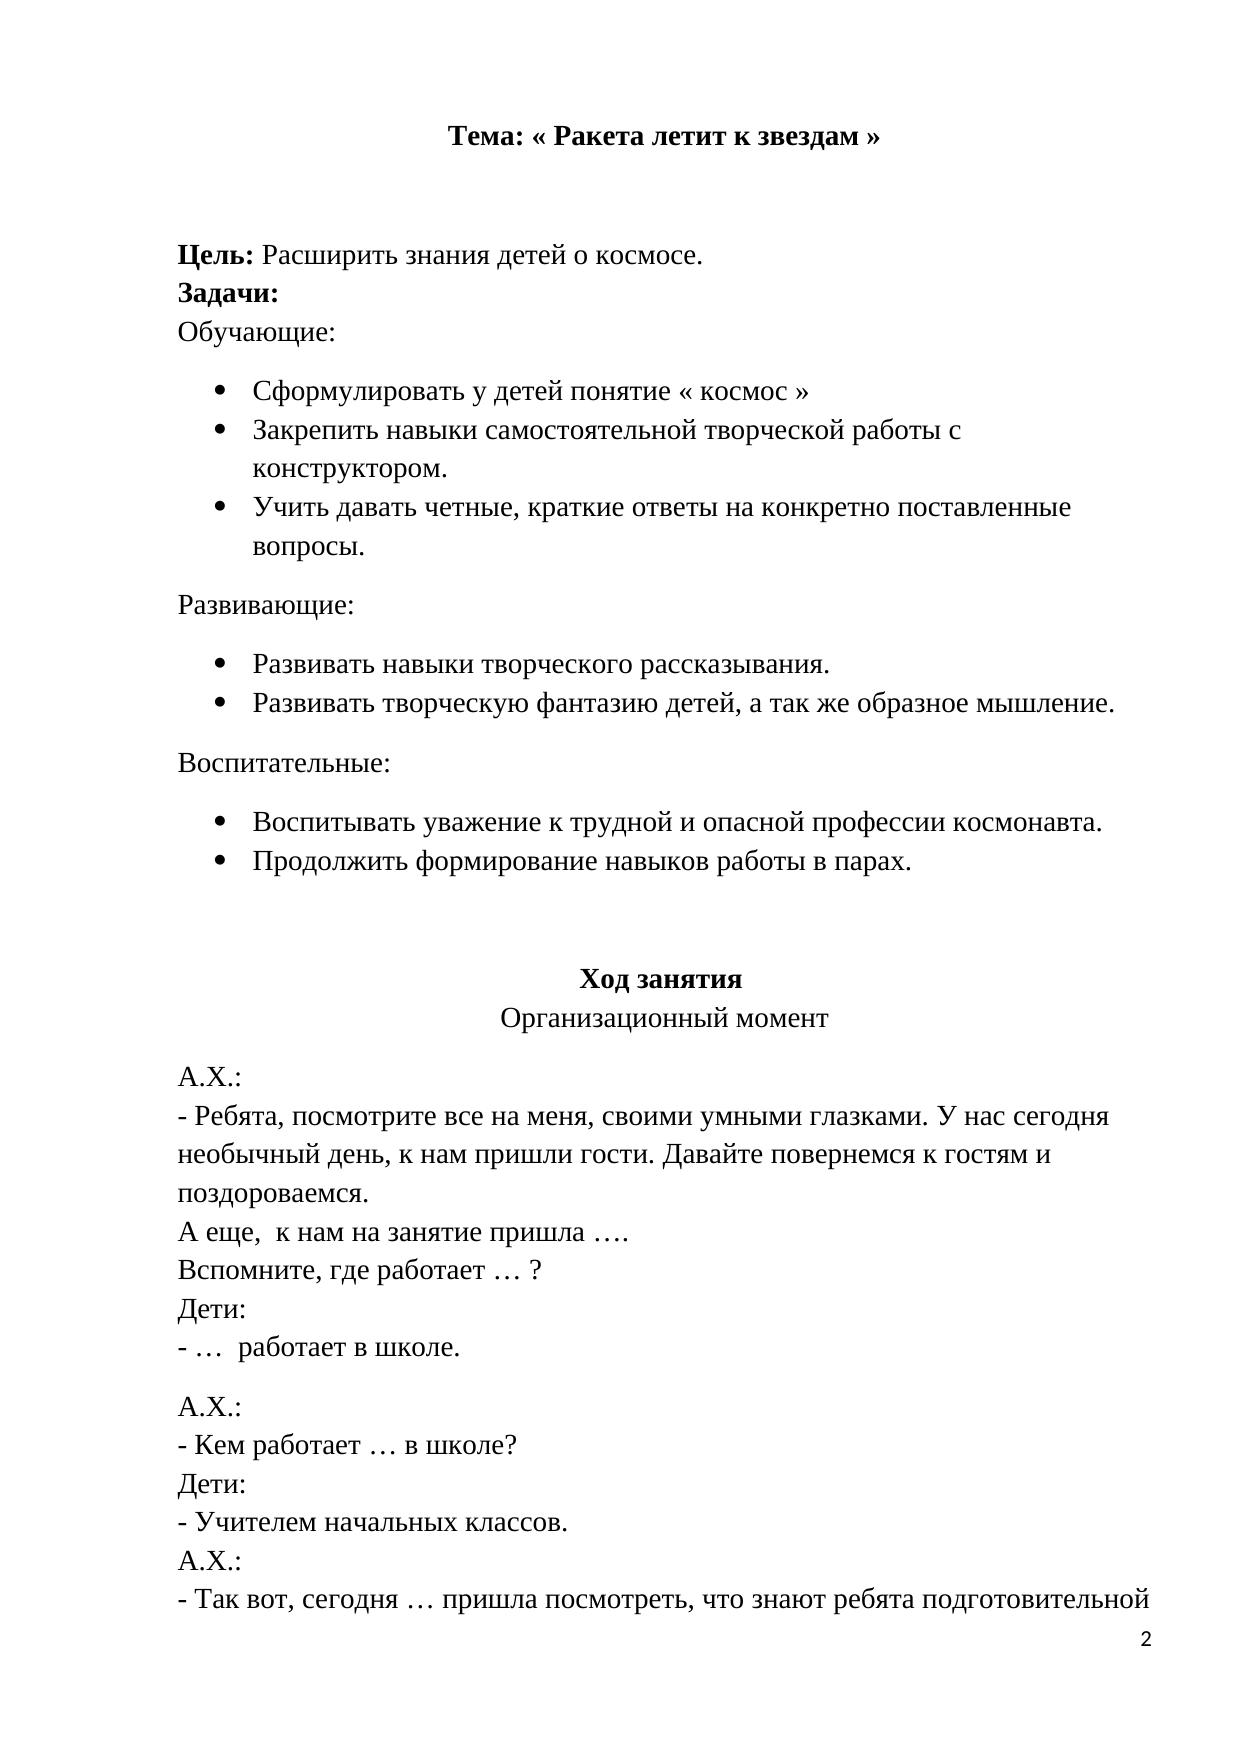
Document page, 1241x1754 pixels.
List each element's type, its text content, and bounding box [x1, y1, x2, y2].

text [177, 1389, 1152, 1615]
text Тема: « Ракета летит к звездам » [177, 118, 1152, 152]
text Цель: Расширить знания детей о космосе. Задачи: Обучающие: [177, 237, 1152, 347]
text Развивающие: [177, 587, 1152, 621]
list Закрепить навыки самостоятельной творческой работы с конструктором. [215, 412, 1152, 484]
text А.Х.: - Ребята, посмотрите все на меня, своими умными глазками. У нас сегодня необычный день, к нам пришли гости. Давайте повернемся к гостям и поздороваемся. А еще, к нам на занятие пришла …. Вспомните, где работает … ? Дети: - … работает в школе. [177, 1059, 1152, 1363]
list Учить давать четные, краткие ответы на конкретно поставленные вопросы. [215, 489, 1152, 561]
text Воспитательные: [177, 745, 1152, 778]
list Продолжить формирование навыков работы в парах. [215, 843, 1152, 876]
list Воспитывать уважение к трудной и опасной профессии космонавта. [215, 804, 1152, 838]
list Развивать творческую фантазию детей, а так же образное мышление. [215, 685, 1152, 719]
list Сформулировать у детей понятие « космос » [215, 373, 1152, 407]
text Ход занятия Организационный момент [177, 962, 1152, 1034]
list Развивать навыки творческого рассказывания. [215, 647, 1152, 680]
